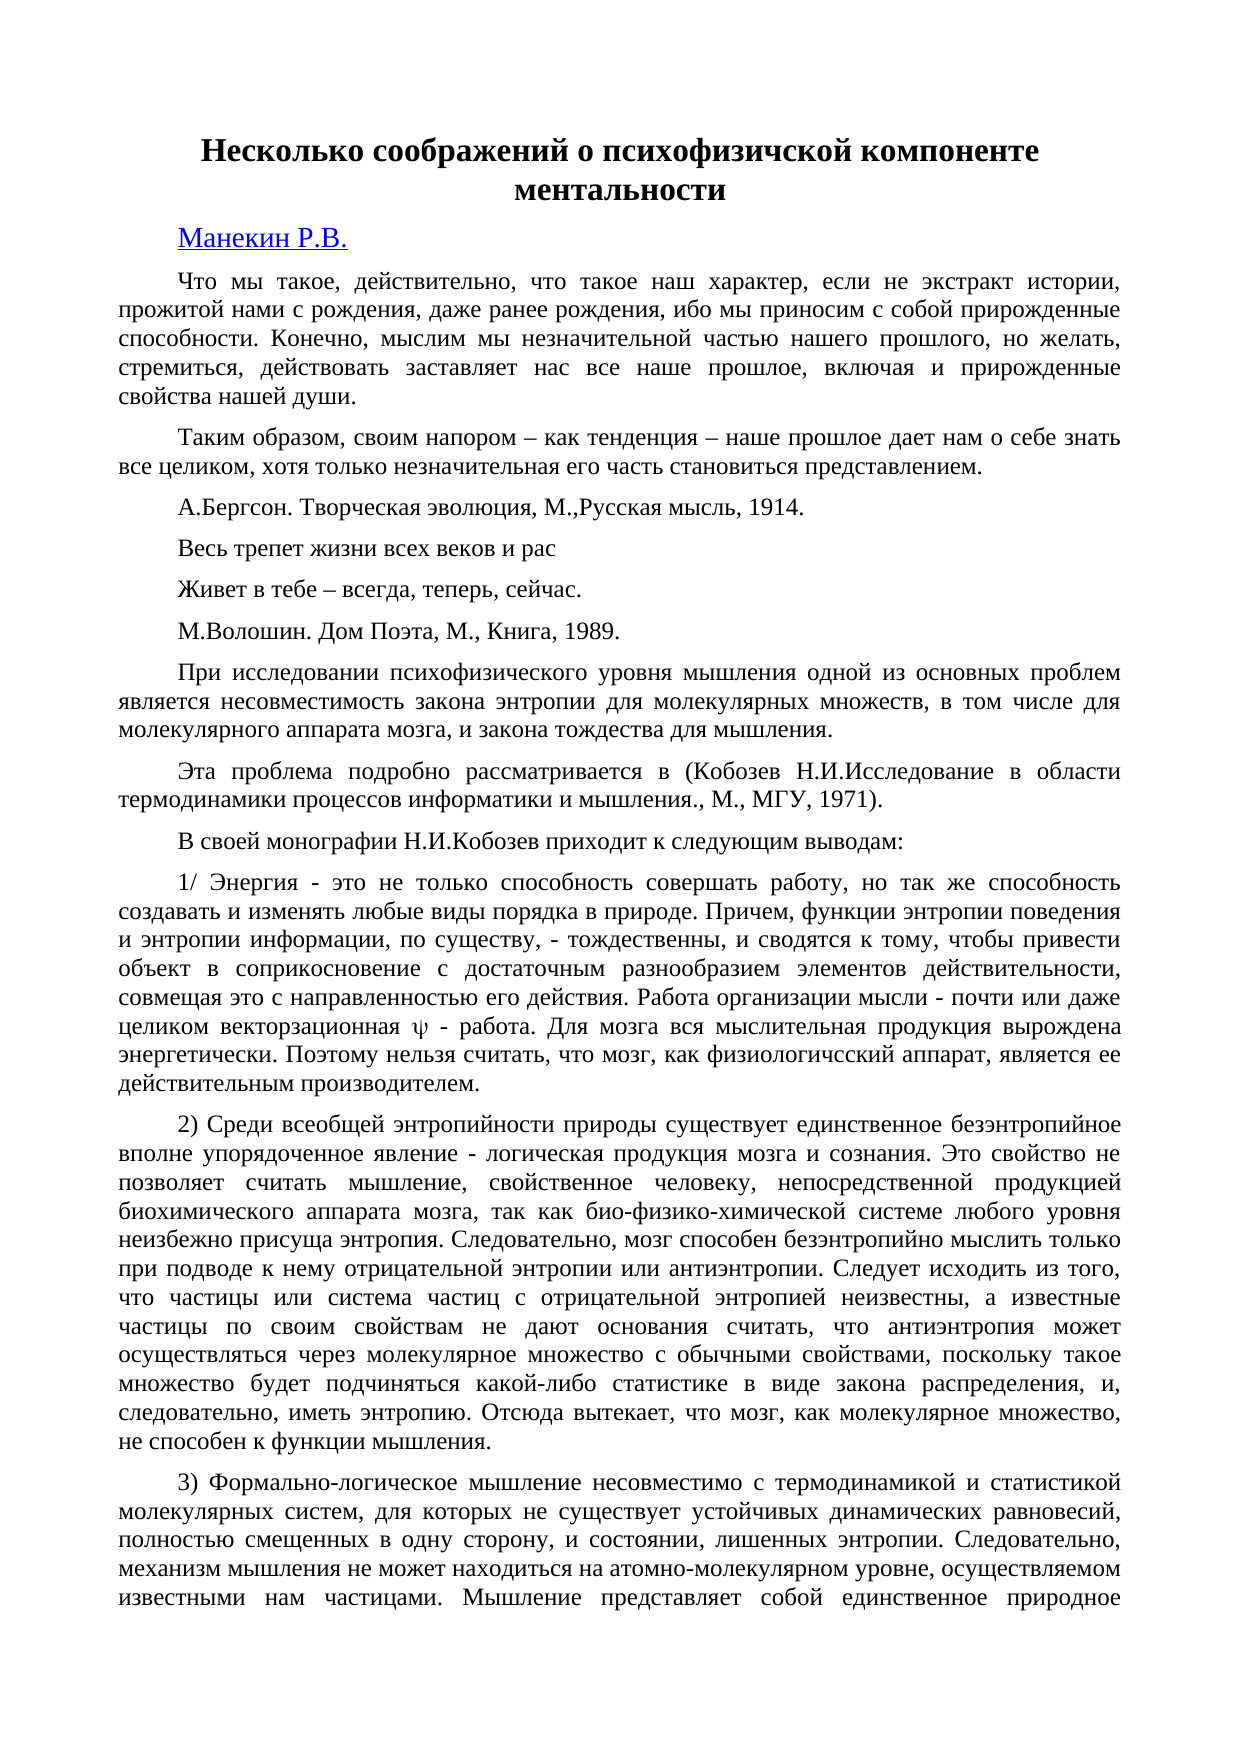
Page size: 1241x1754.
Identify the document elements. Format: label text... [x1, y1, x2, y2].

text Весь трепет жизни всех веков и рас [118, 533, 1122, 562]
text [118, 1467, 1122, 1611]
text Манекин Р.В. [118, 220, 1122, 253]
text М.Волошин. Дом Поэта, М., Книга, 1989. [118, 616, 1122, 644]
text Что мы такое, действительно, что такое наш характер, если не экстракт истории, прожитой нами с рождения, даже ранее рождения, ибо мы приносим с собой прирожденные способности. Конечно, мыслим мы незначительной частью нашего прошлого, но желать, стремиться, действовать заставляет нас все наше прошлое, включая и прирожденные свойства нашей души. [118, 266, 1122, 409]
text При исследовании психофизического уровня мышления одной из основных проблем является несовместимость закона энтропии для молекулярных множеств, в том числе для молекулярного аппарата мозга, и закона тождества для мышления. [118, 657, 1122, 743]
text 1/ Энергия - это не только способность совершать работу, но так же способность создавать и изменять любые виды порядка в природе. Причем, функции энтропии поведения и энтропии информации, по существу, - тождественны, и сводятся к тому, чтобы привести объект в соприкосновение с достаточным разнообразием элементов действительности, совмещая это с направленностью его действия. Работа организации мысли - почти или даже целиком векторзационная - работа. Для мозга вся мыслительная продукция вырождена энергетически. Поэтому нельзя считать, что мозг, как физиологичсский аппарат, является ее действительным производителем. [118, 867, 1122, 1097]
text Таким образом, своим напором – как тенденция – наше прошлое дает нам о себе знать все целиком, хотя только незначительная его часть становиться представлением. [118, 422, 1122, 479]
text В своей монографии Н.И.Кобозев приходит к следующим выводам: [118, 826, 1122, 854]
text Живет в тебе – всегда, теперь, сейчас. [118, 574, 1122, 603]
text 2) Среди всеобщей энтропийности природы существует единственное безэнтропийное вполне упорядоченное явление - логическая продукция мозга и сознания. Это свойство не позволяет считать мышление, свойственное человеку, непосредственной продукцией биохимического аппарата мозга, так как био-физико-химической системе любого уровня неизбежно присуща энтропия. Следовательно, мозг способен безэнтропийно мыслить только при подводе к нему отрицательной энтропии или антиэнтропии. Следует исходить из того, что частицы или система частиц с отрицательной энтропией неизвестны, а известные частицы по своим свойствам не дают основания считать, что антиэнтропия может осуществляться через молекулярное множество с обычными свойствами, поскольку такое множество будет подчиняться какой-либо статистике в виде закона распределения, и, следовательно, иметь энтропию. Отсюда вытекает, что мозг, как молекулярное множество, не способен к функции мышления. [118, 1109, 1122, 1454]
text Эта проблема подробно рассматривается в (Кобозев Н.И.Исследование в области термодинамики процессов информатики и мышления., М., МГУ, 1971). [118, 756, 1122, 813]
text Несколько соображений о психофизичской компоненте ментальности [118, 131, 1122, 207]
text А.Бергсон. Творческая эволюция, М.,Русская мысль, 1914. [118, 492, 1122, 521]
